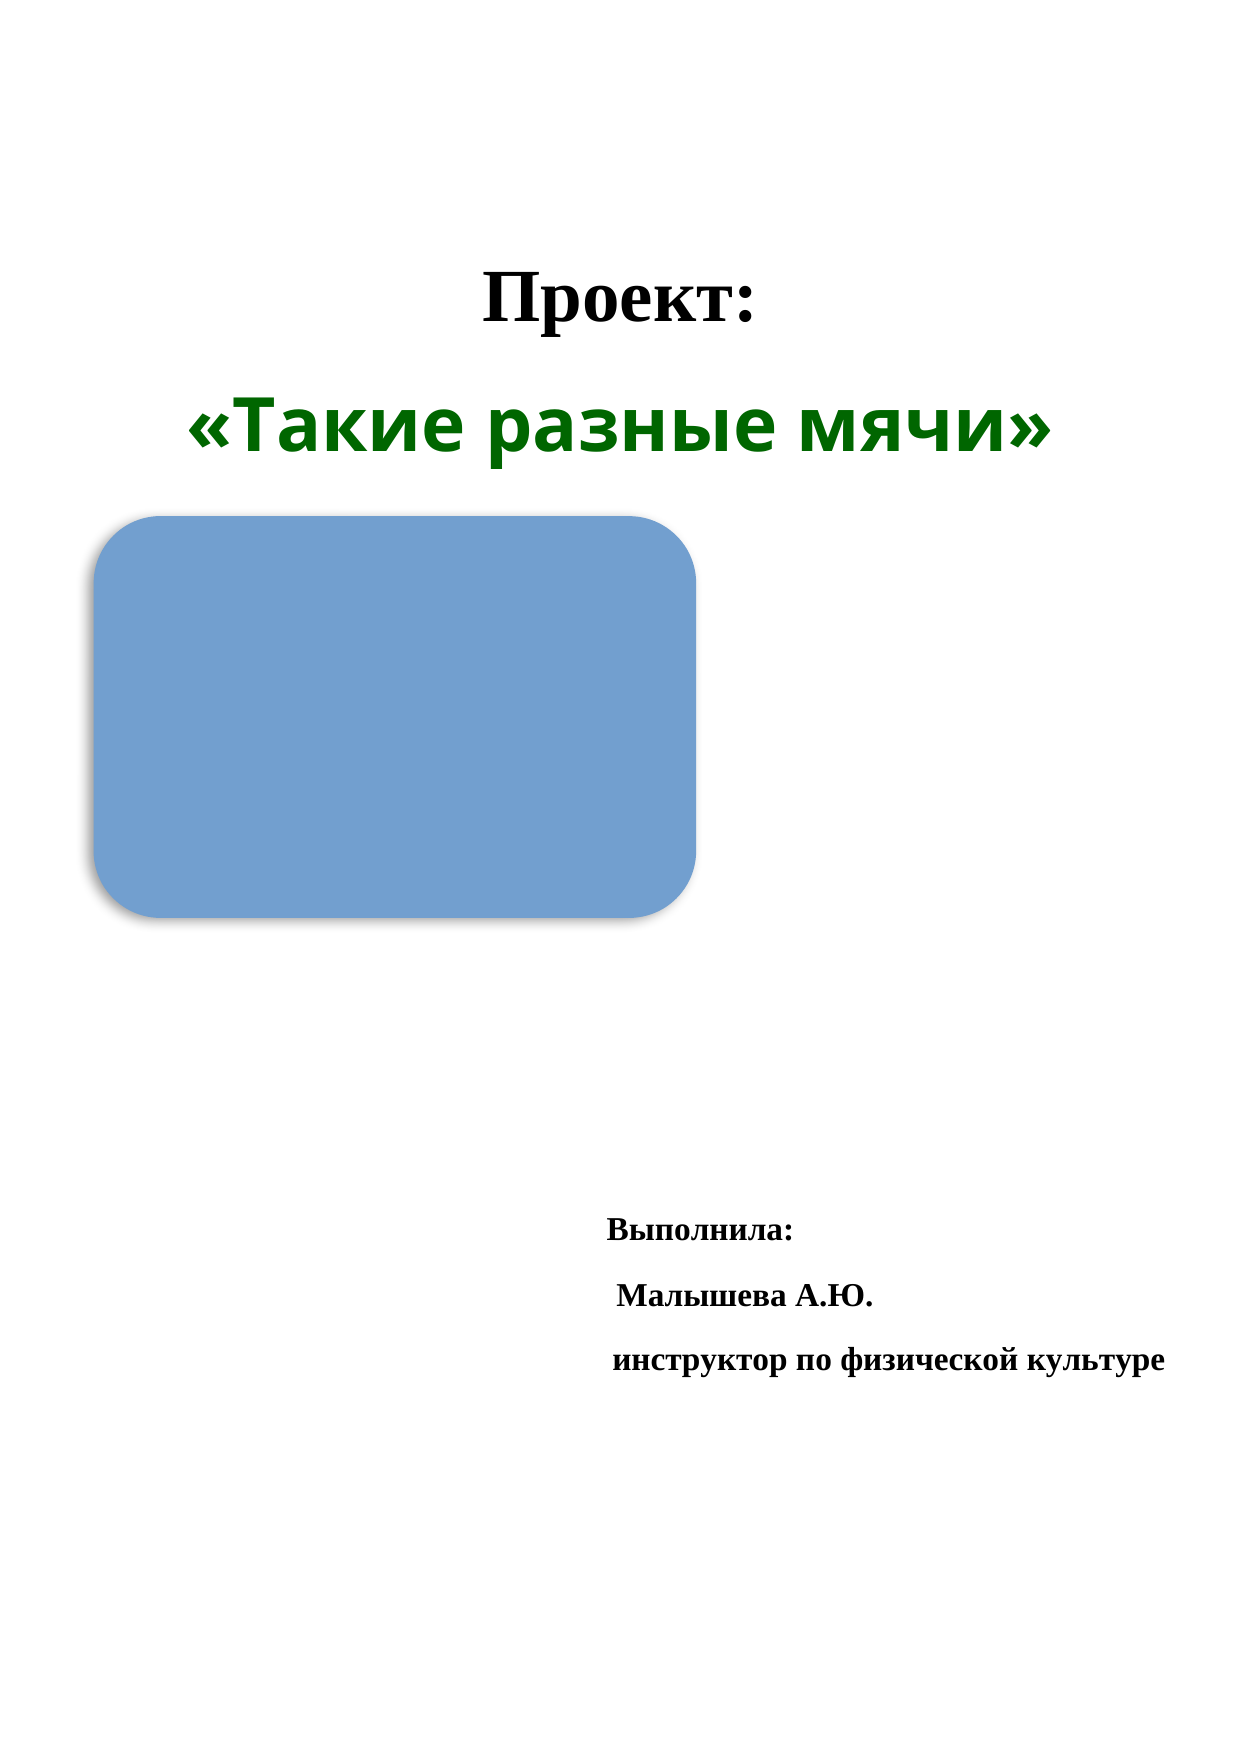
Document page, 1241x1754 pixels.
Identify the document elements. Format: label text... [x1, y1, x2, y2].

text «Такие разные мячи» [75, 372, 1165, 474]
text Проект: [75, 252, 1165, 338]
text Малышева А.Ю. [591, 1275, 1165, 1313]
text инструктор по физической культуре [296, 1340, 1165, 1378]
text Выполнила: [591, 1209, 1165, 1248]
